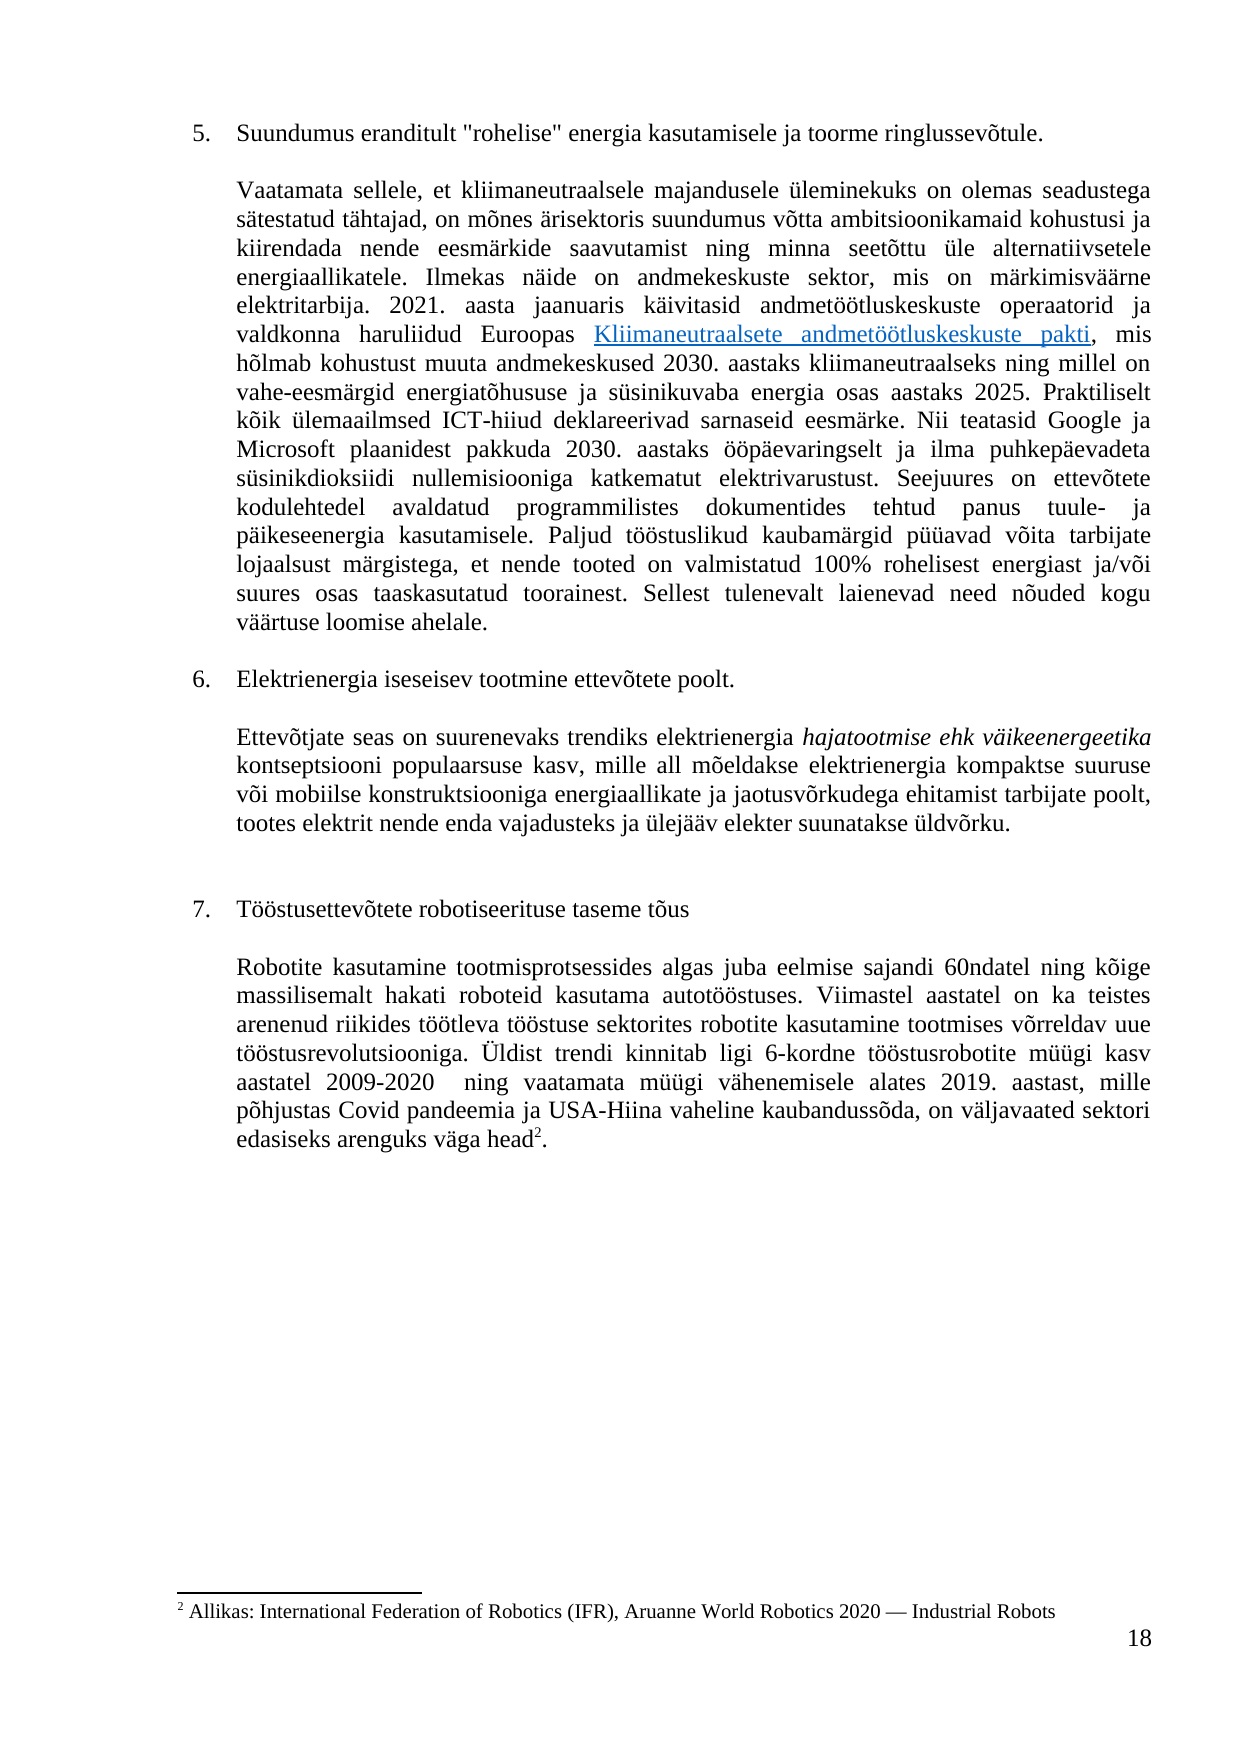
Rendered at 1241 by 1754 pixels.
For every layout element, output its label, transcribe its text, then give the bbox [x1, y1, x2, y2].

list Robotite kasutamine tootmisprotsessides algas juba eelmise sajandi 60ndatel ning kõige massilisemalt hakati roboteid kasutama autotööstuses. Viimastel aastatel on ka teistes arenenud riikides töötleva tööstuse sektorites robotite kasutamine tootmises võrreldav uue tööstusrevolutsiooniga. Üldist trendi kinnitab ligi 6-kordne tööstusrobotite müügi kasv aastatel 2009-2020 ning vaatamata müügi vähenemisele alates 2019. aastast, mille põhjustas Covid pandeemia ja USA-Hiina vaheline kaubandussõda, on väljavaated sektori edasiseks arenguks väga head. [236, 952, 1152, 1153]
list Vaatamata sellele, et kliimaneutraalsele majandusele üleminekuks on olemas seadustega sätestatud tähtajad, on mõnes ärisektoris suundumus võtta ambitsioonikamaid kohustusi ja kiirendada nende eesmärkide saavutamist ning minna seetõttu üle alternatiivsetele energiaallikatele. Ilmekas näide on andmekeskuste sektor, mis on märkimisväärne elektritarbija. 2021. aasta jaanuaris käivitasid andmetöötluskeskuste operaatorid ja valdkonna haruliidud Euroopas Kliimaneutraalsete andmetöötluskeskuste pakti, mis hõlmab kohustust muuta andmekeskused 2030. aastaks kliimaneutraalseks ning millel on vahe-eesmärgid energiatõhususe ja süsinikuvaba energia osas aastaks 2025. Praktiliselt kõik ülemaailmsed ICT-hiiud deklareerivad sarnaseid eesmärke. Nii teatasid Google ja Microsoft plaanidest pakkuda 2030. aastaks ööpäevaringselt ja ilma puhkepäevadeta süsinikdioksiidi nullemisiooniga katkematut elektrivarustust. Seejuures on ettevõtete kodulehtedel avaldatud programmilistes dokumentides tehtud panus tuule- ja päikeseenergia kasutamisele. Paljud tööstuslikud kaubamärgid püüavad võita tarbijate lojaalsust märgistega, et nende tooted on valmistatud 100% rohelisest energiast ja/või suures osas taaskasutatud toorainest. Sellest tulenevalt laienevad need nõuded kogu väärtuse loomise ahelale. [236, 176, 1152, 636]
list Tööstusettevõtete robotiseerituse taseme tõus [192, 894, 1152, 923]
list Suundumus eranditult "rohelise" energia kasutamisele ja toorme ringlussevõtule. [192, 118, 1152, 147]
list Ettevõtjate seas on suurenevaks trendiks elektrienergia hajatootmise ehk väikeenergeetika kontseptsiooni populaarsuse kasv, mille all mõeldakse elektrienergia kompaktse suuruse või mobiilse konstruktsiooniga energiaallikate ja jaotusvõrkudega ehitamist tarbijate poolt, tootes elektrit nende enda vajadusteks ja ülejääv elekter suunatakse üldvõrku. [236, 722, 1152, 837]
list Elektrienergia iseseisev tootmine ettevõtete poolt. [192, 664, 1152, 693]
